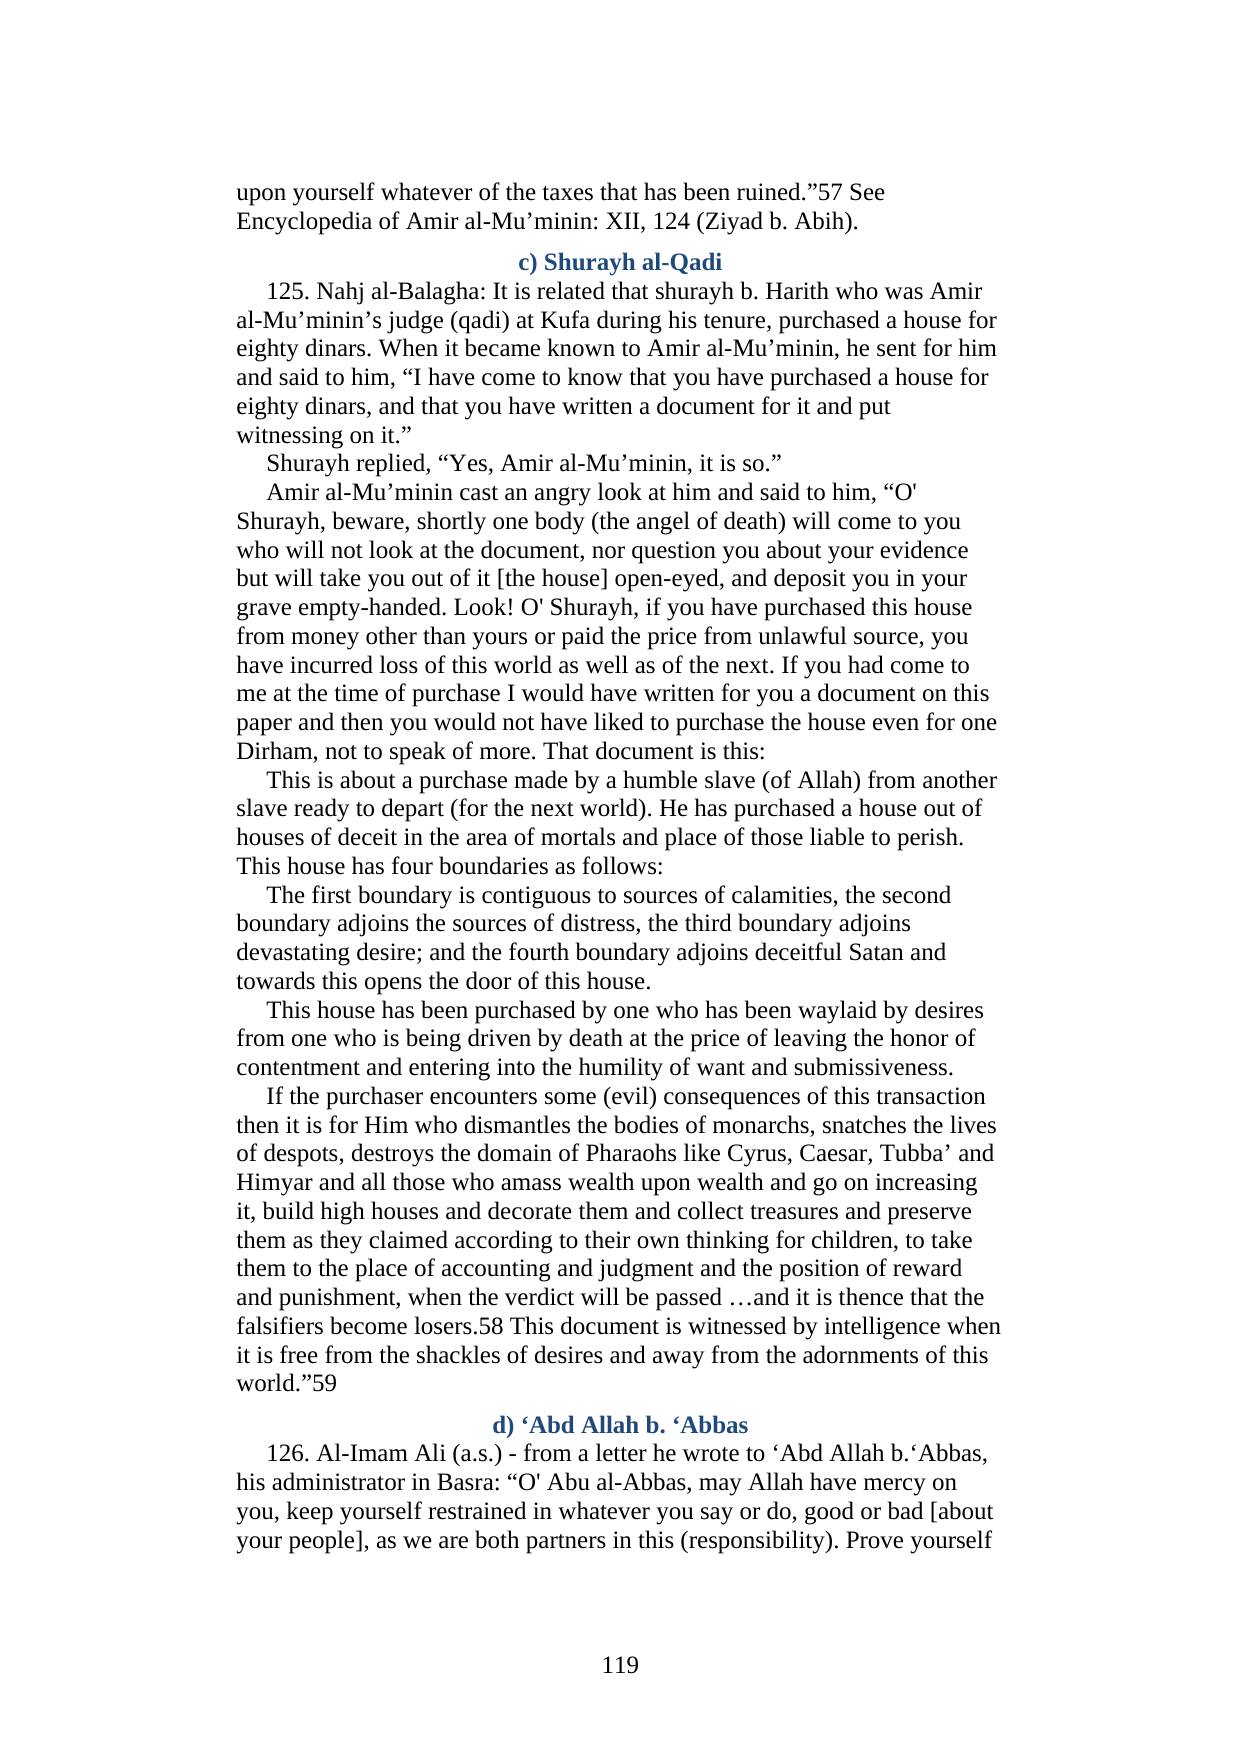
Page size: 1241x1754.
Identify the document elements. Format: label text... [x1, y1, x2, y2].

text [236, 177, 1004, 235]
text 125. Nahj al-Balagha: It is related that shurayh b. Harith who was Amir al-Mu’minin’s judge (qadi) at Kufa during his tenure, purchased a house for eighty dinars. When it became known to Amir al-Mu’minin, he sent for him and said to him, “I have come to know that you have purchased a house for eighty dinars, and that you have written a document for it and put witnessing on it.” [236, 276, 1004, 448]
text This is about a purchase made by a humble slave (of Allah) from another slave ready to depart (for the next world). He has purchased a house out of houses of deceit in the area of mortals and place of those liable to perish. This house has four boundaries as follows: [236, 765, 1004, 880]
text This house has been purchased by one who has been waylaid by desires from one who is being driven by death at the price of leaving the honor of contentment and entering into the humility of want and submissiveness. [236, 995, 1004, 1081]
subtitle d) ‘Abd Allah b. ‘Abbas [236, 1410, 1004, 1438]
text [236, 1438, 1004, 1553]
subtitle c) Shurayh al-Qadi [236, 247, 1004, 276]
text The first boundary is contiguous to sources of calamities, the second boundary adjoins the sources of distress, the third boundary adjoins devastating desire; and the fourth boundary adjoins deceitful Satan and towards this opens the door of this house. [236, 880, 1004, 995]
text If the purchaser encounters some (evil) consequences of this transaction then it is for Him who dismantles the bodies of monarchs, snatches the lives of despots, destroys the domain of Pharaohs like Cyrus, Caesar, Tubba’ and Himyar and all those who amass wealth upon wealth and go on increasing it, build high houses and decorate them and collect treasures and preserve them as they claimed according to their own thinking for children, to take them to the place of accounting and judgment and the position of reward and punishment, when the verdict will be passed …and it is thence that the falsifiers become losers.58 This document is witnessed by intelligence when it is free from the shackles of desires and away from the adornments of this world.”59 [236, 1081, 1004, 1397]
text Amir al-Mu’minin cast an angry look at him and said to him, “O' Shurayh, beware, shortly one body (the angel of death) will come to you who will not look at the document, nor question you about your evidence but will take you out of it [the house] open-eyed, and deposit you in your grave empty-handed. Look! O' Shurayh, if you have purchased this house from money other than yours or paid the price from unlawful source, you have incurred loss of this world as well as of the next. If you had come to me at the time of purchase I would have written for you a document on this paper and then you would not have liked to purchase the house even for one Dirham, not to speak of more. That document is this: [236, 477, 1004, 765]
text Shurayh replied, “Yes, Amir al-Mu’minin, it is so.” [236, 448, 1004, 477]
